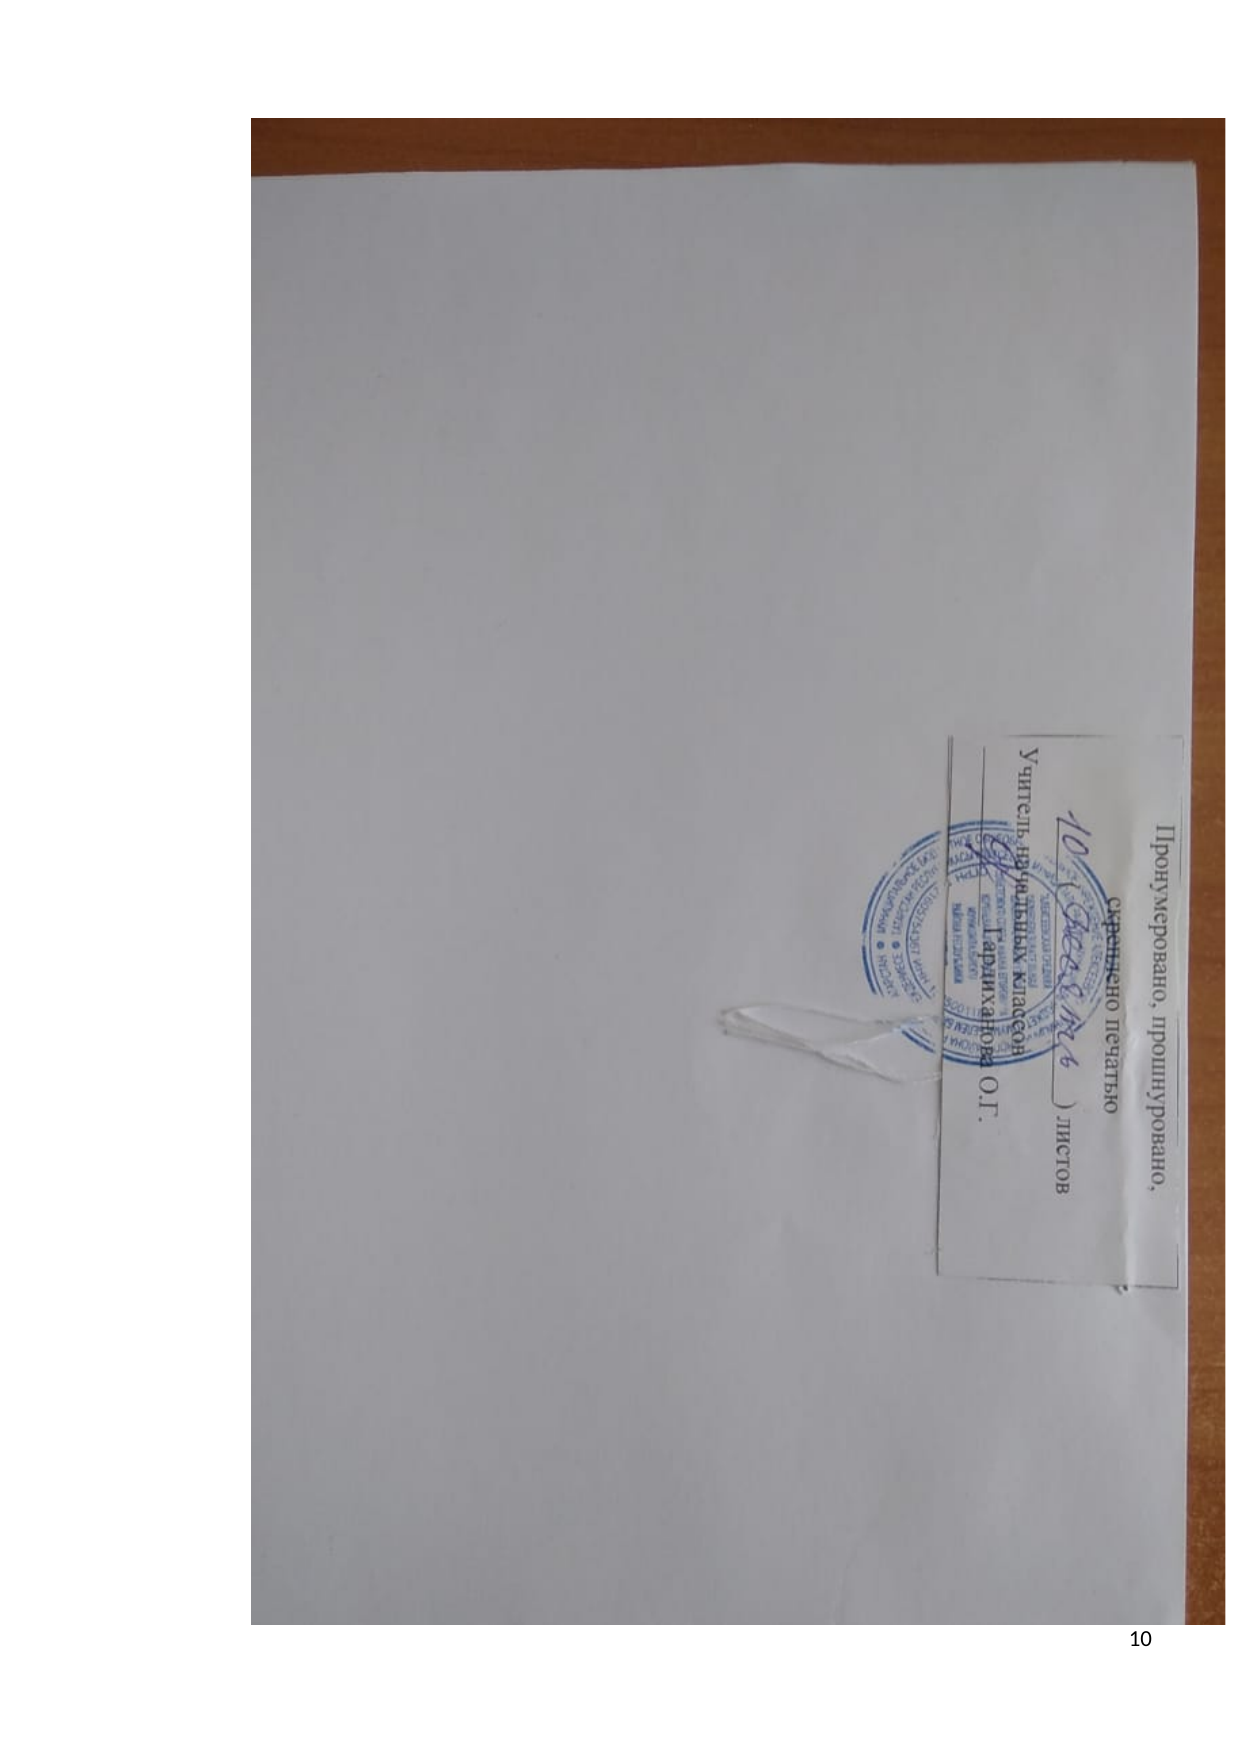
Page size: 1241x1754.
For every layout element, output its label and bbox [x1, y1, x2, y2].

picture [251, 118, 1226, 1625]
